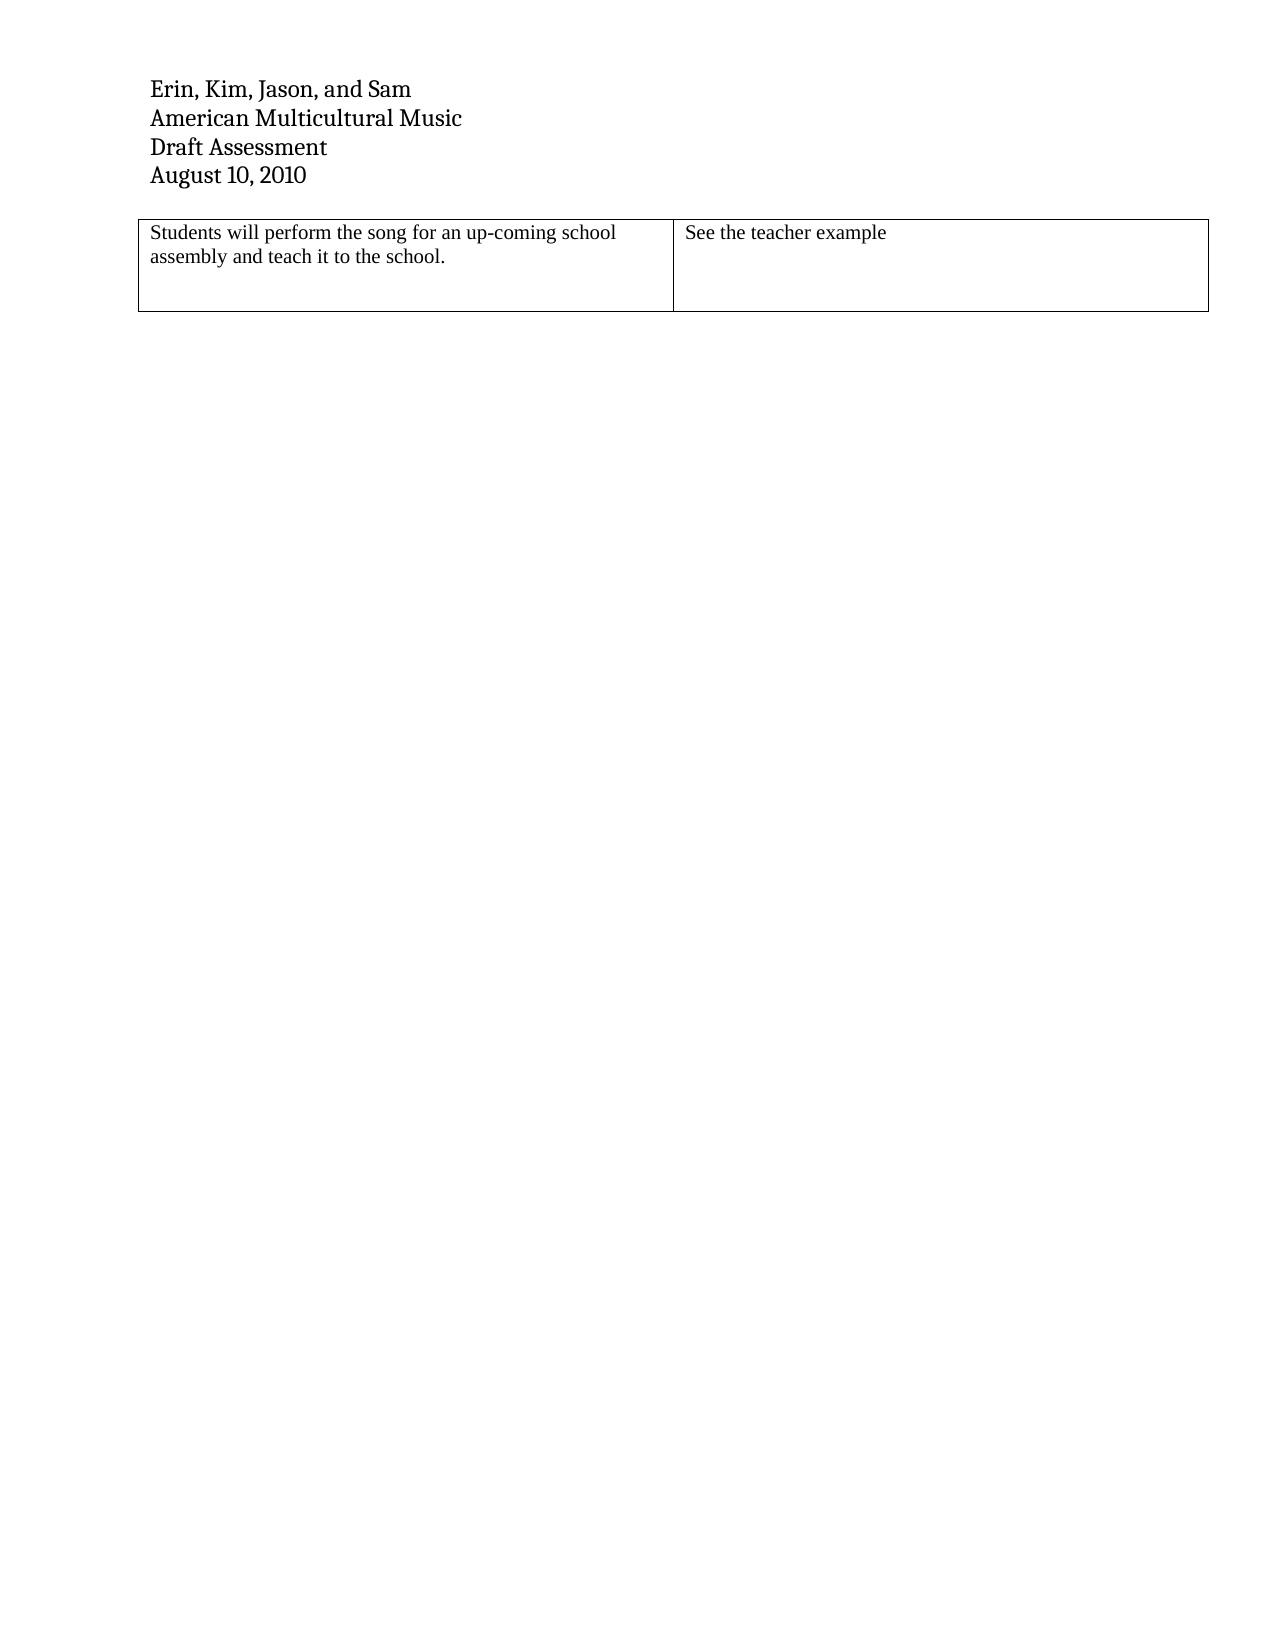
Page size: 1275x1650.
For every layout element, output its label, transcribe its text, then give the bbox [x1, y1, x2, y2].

table_cell See the teacher example [674, 220, 1208, 311]
table_cell Students will perform the song for an up-coming school assembly and teach it to the school. [139, 220, 673, 311]
